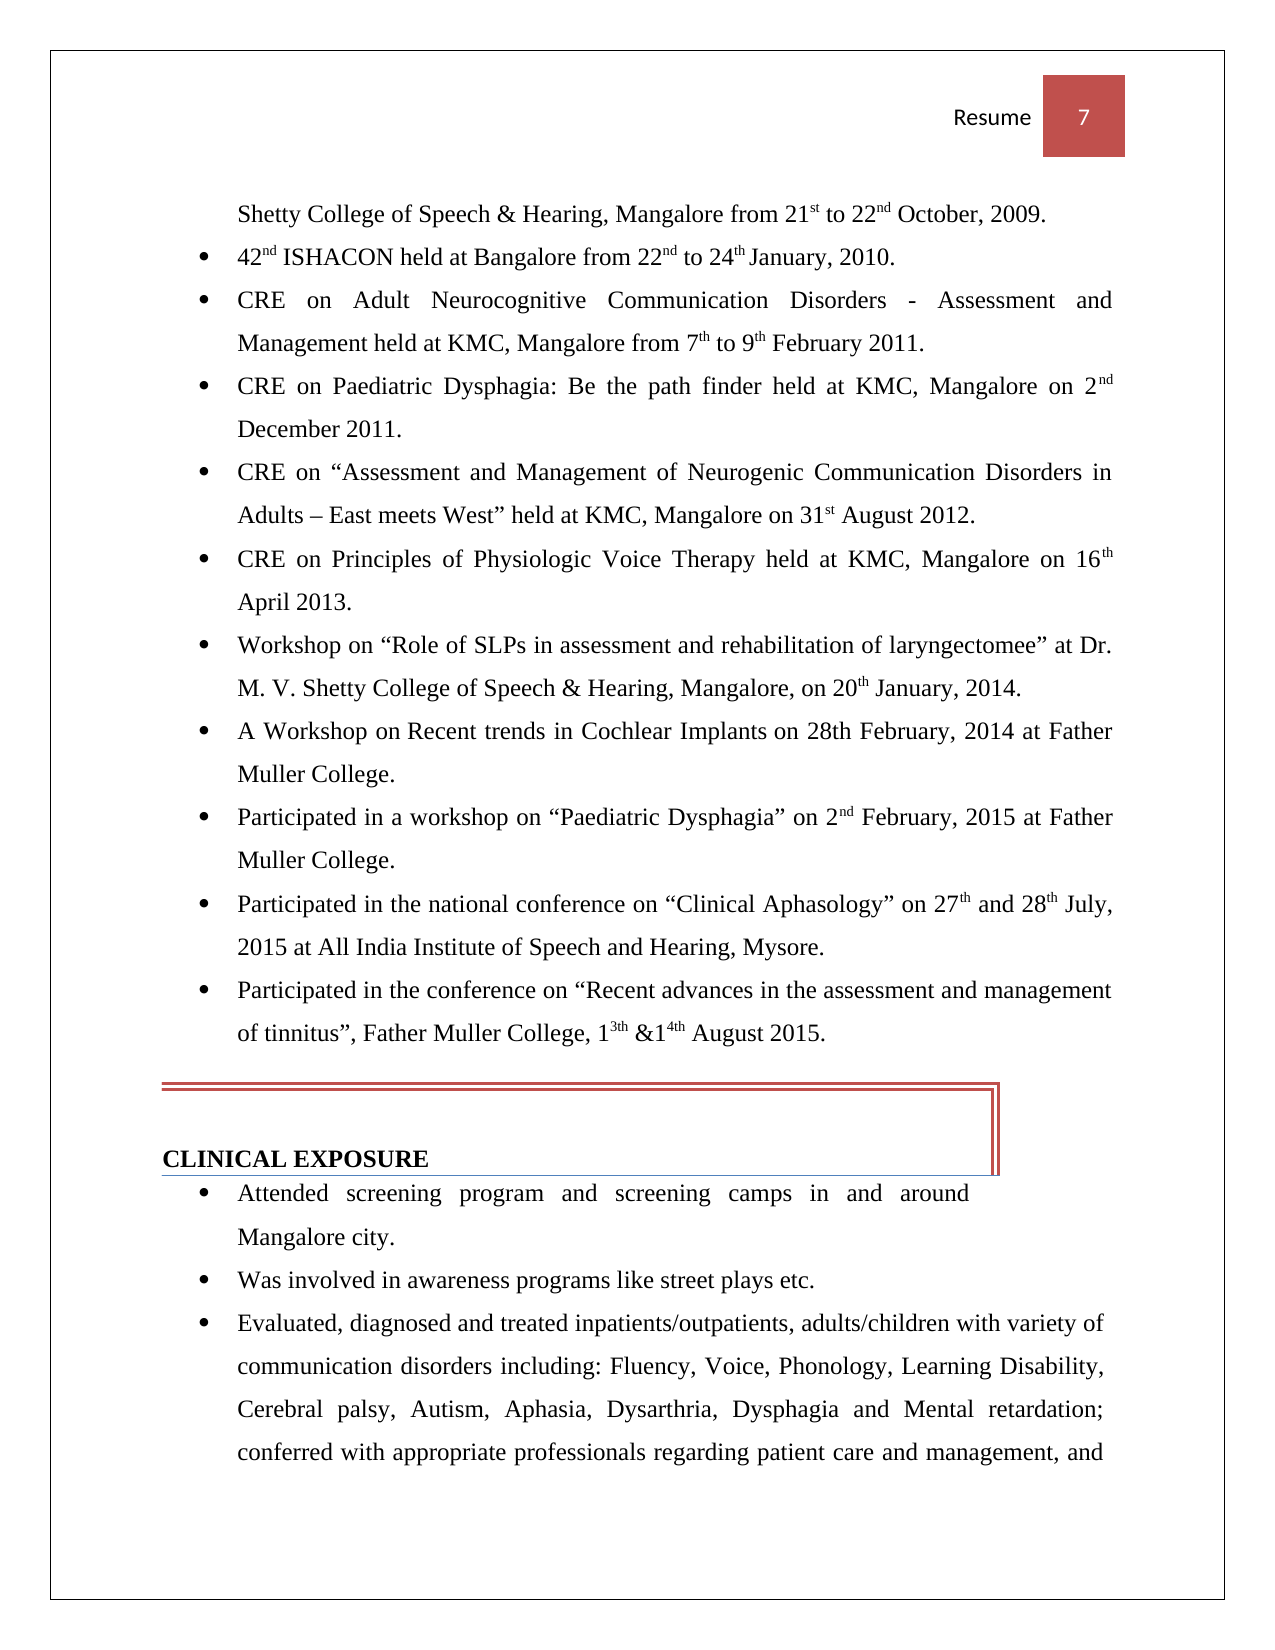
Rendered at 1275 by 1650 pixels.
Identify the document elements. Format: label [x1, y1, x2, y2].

table_header [150, 187, 1125, 1478]
